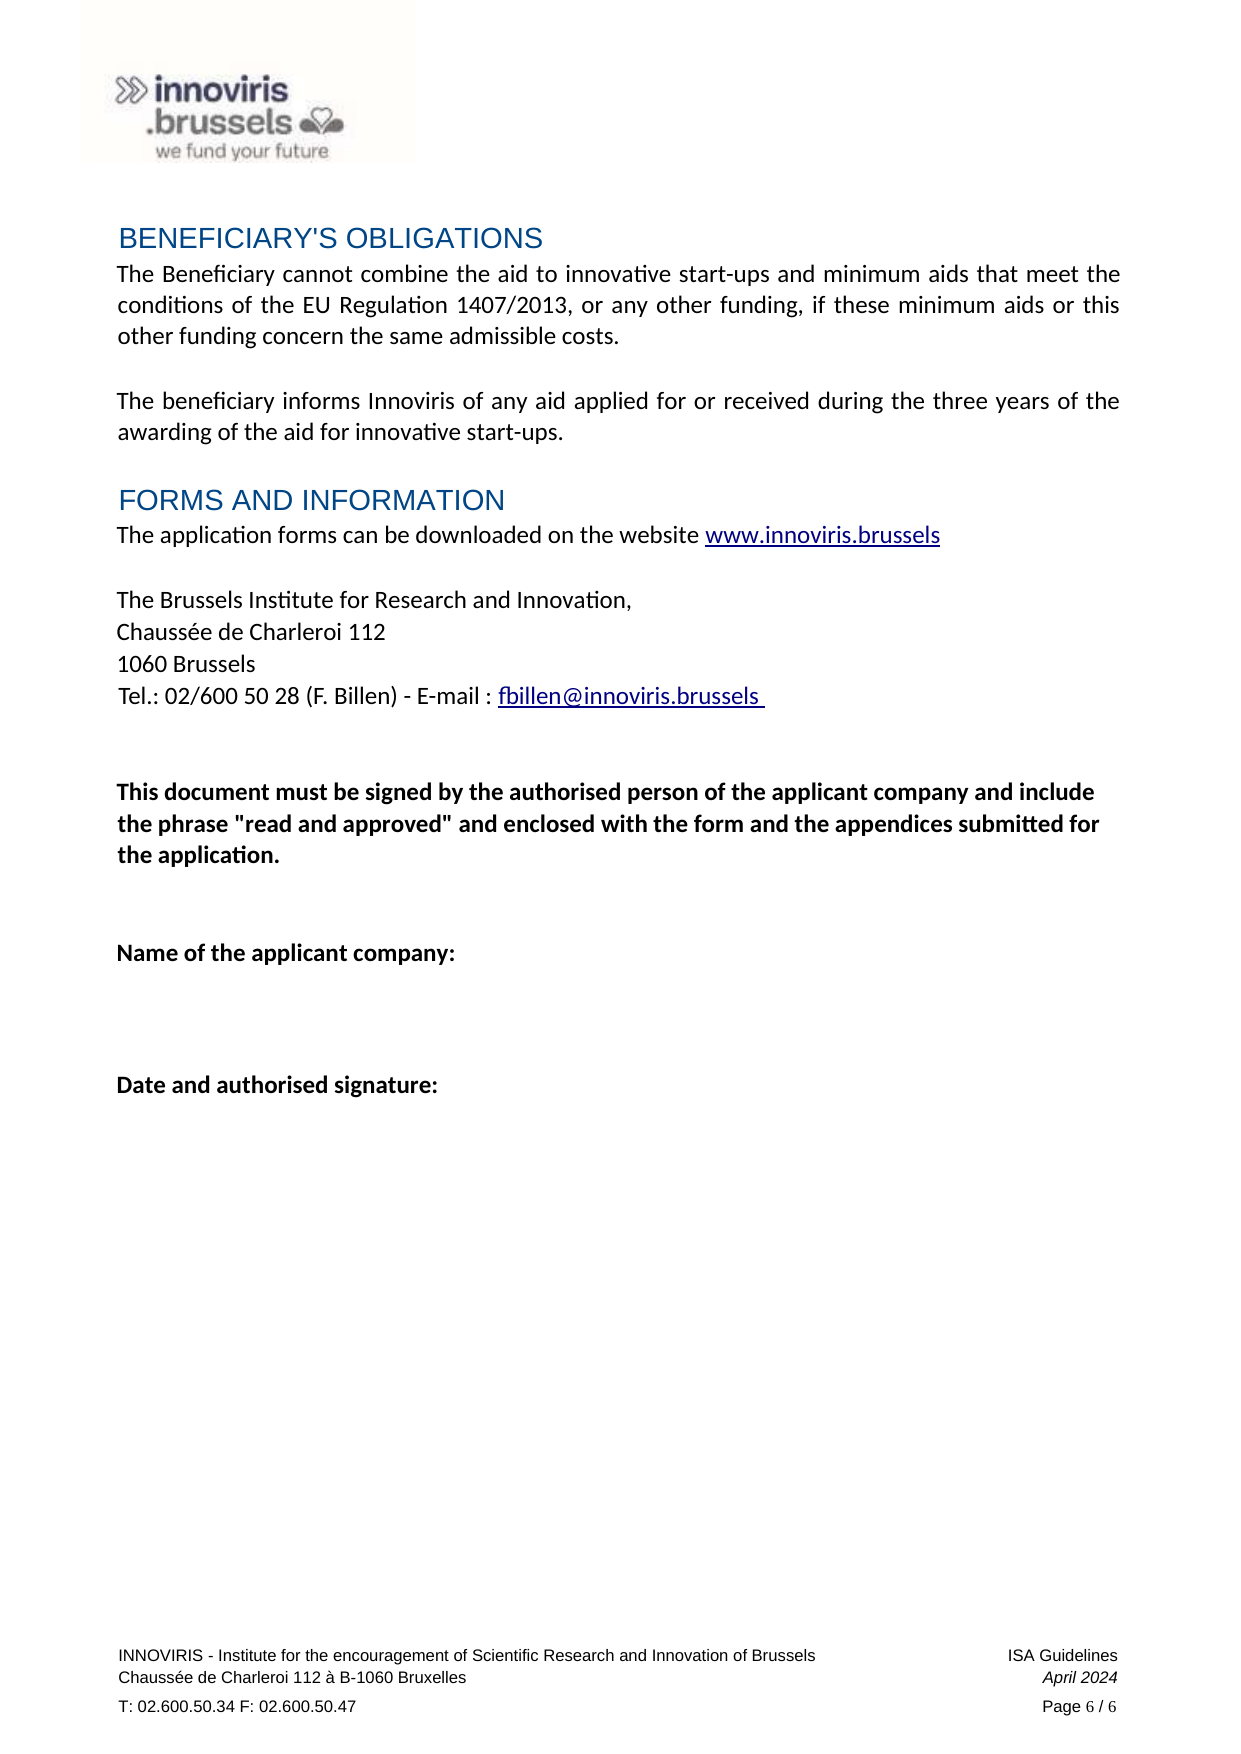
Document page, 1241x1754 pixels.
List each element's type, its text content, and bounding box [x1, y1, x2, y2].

text Chaussée de Charleroi 112 [116, 616, 1122, 647]
subtitle BENEFICIARY'S OBLIGATIONS [118, 222, 1122, 255]
text Tel.: 02/600 50 28 (F. Billen) - E-mail : fbillen@innoviris.brussels [118, 680, 1122, 710]
text The application forms can be downloaded on the website www.innoviris.brussels [116, 519, 1122, 550]
text This document must be signed by the authorised person of the applicant company and include the phrase "read and approved" and enclosed with the form and the appendices submitted for the application. [116, 776, 1122, 870]
subtitle FORMS AND INFORMATION [118, 483, 1122, 517]
text The Beneficiary cannot combine the aid to innovative start-ups and minimum aids that meet the conditions of the EU Regulation 1407/2013, or any other funding, if these minimum aids or this other funding concern the same admissible costs. [116, 258, 1122, 351]
text The beneficiary informs Innoviris of any aid applied for or received during the three years of the awarding of the aid for innovative start-ups. [116, 385, 1122, 447]
picture [80, 0, 416, 163]
text 1060 Brussels [116, 648, 1122, 678]
text Name of the applicant company: [116, 938, 1122, 968]
text Date and authorised signature: [116, 1069, 1122, 1100]
text The Brussels Institute for Research and Innovation, [116, 584, 1122, 615]
